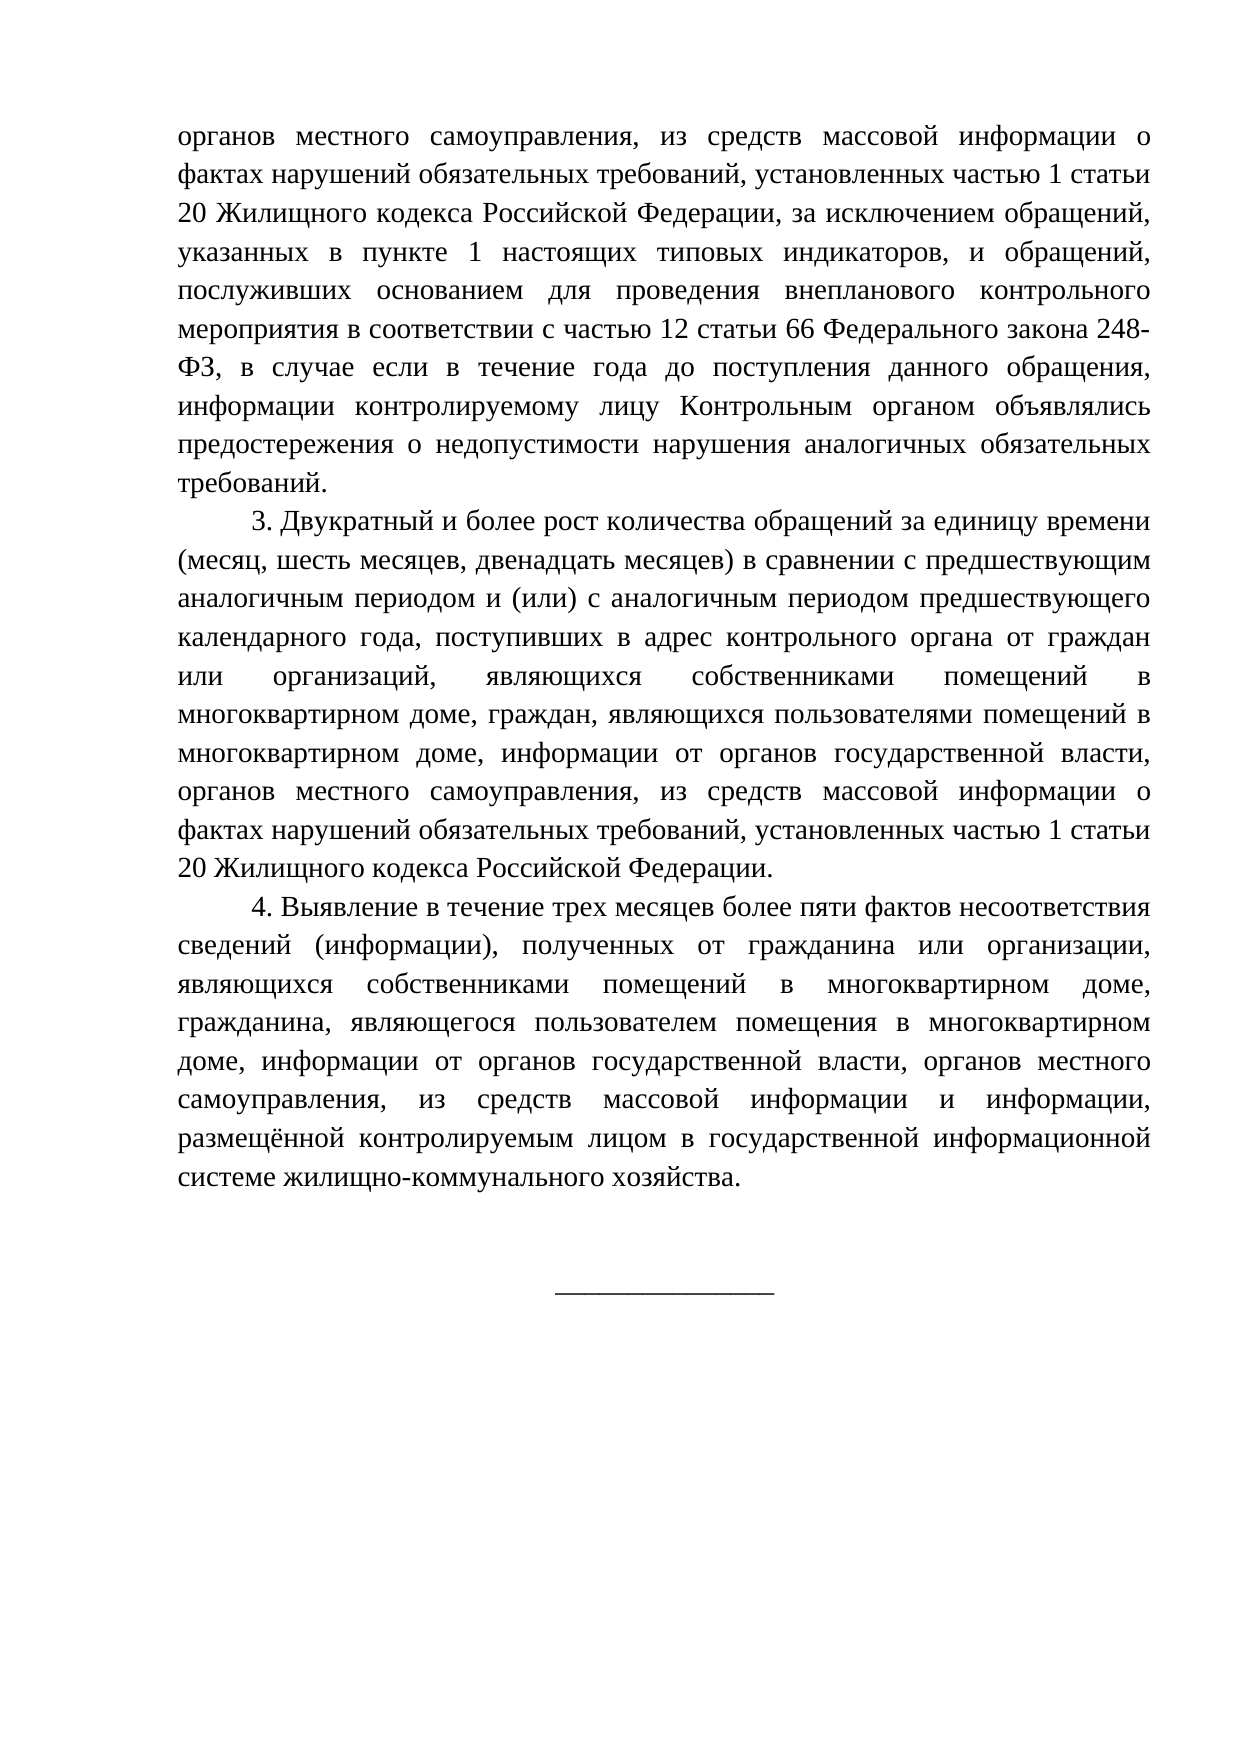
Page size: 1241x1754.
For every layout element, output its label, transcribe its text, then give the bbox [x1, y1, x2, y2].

text _______________ [177, 1264, 1152, 1298]
text 3. Двукратный и более рост количества обращений за единицу времени (месяц, шесть месяцев, двенадцать месяцев) в сравнении с предшествующим аналогичным периодом и (или) с аналогичным периодом предшествующего календарного года, поступивших в адрес контрольного органа от граждан или организаций, являющихся собственниками помещений в многоквартирном доме, граждан, являющихся пользователями помещений в многоквартирном доме, информации от органов государственной власти, органов местного самоуправления, из средств массовой информации о фактах нарушений обязательных требований, установленных частью 1 статьи 20 Жилищного кодекса Российской Федерации. [177, 503, 1152, 884]
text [177, 118, 1152, 498]
text 4. Выявление в течение трех месяцев более пяти фактов несоответствия сведений (информации), полученных от гражданина или организации, являющихся собственниками помещений в многоквартирном доме, гражданина, являющегося пользователем помещения в многоквартирном доме, информации от органов государственной власти, органов местного самоуправления, из средств массовой информации и информации, размещённой контролируемым лицом в государственной информационной системе жилищно-коммунального хозяйства. [177, 889, 1152, 1192]
